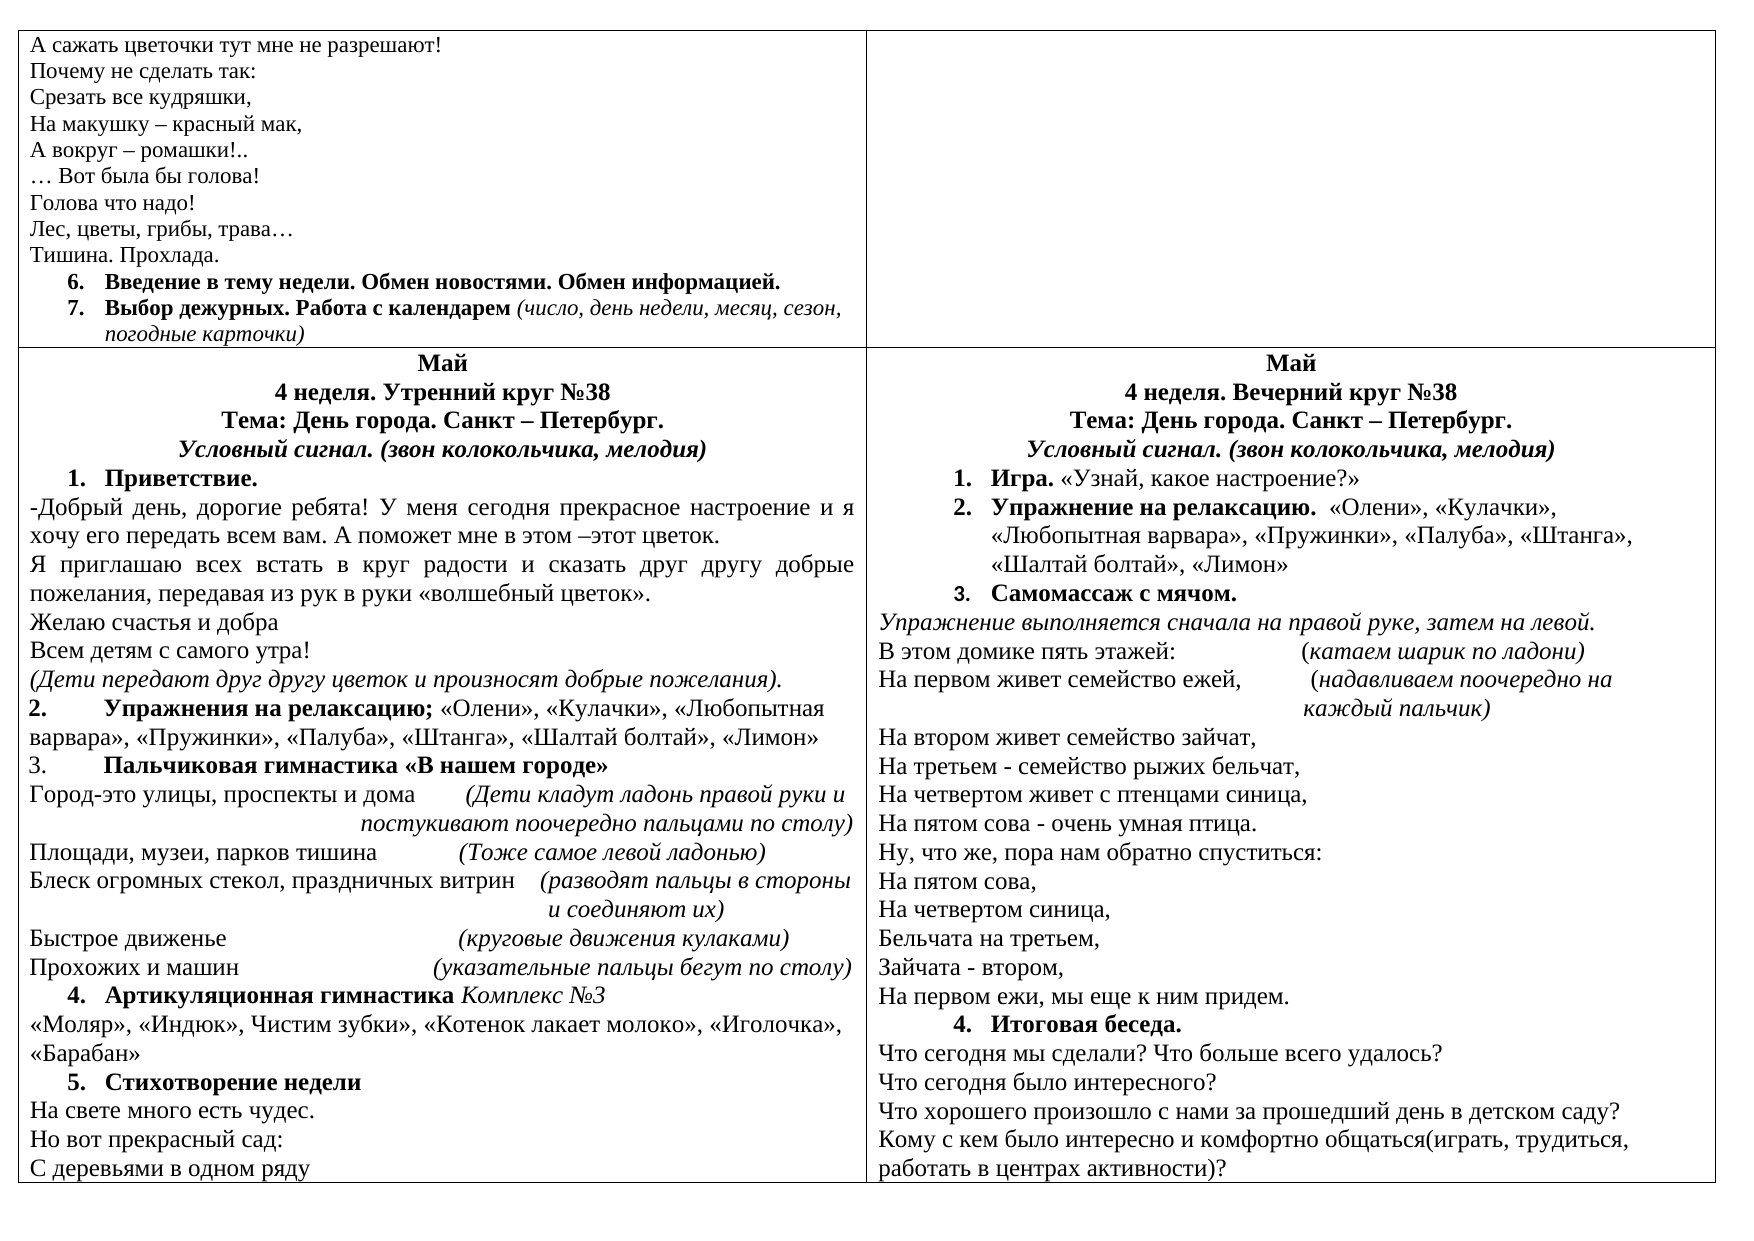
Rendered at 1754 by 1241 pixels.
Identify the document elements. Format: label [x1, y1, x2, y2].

table_cell [867, 31, 1715, 347]
table_cell [19, 31, 866, 347]
table_cell [867, 348, 1715, 1182]
table_cell [19, 348, 866, 1182]
